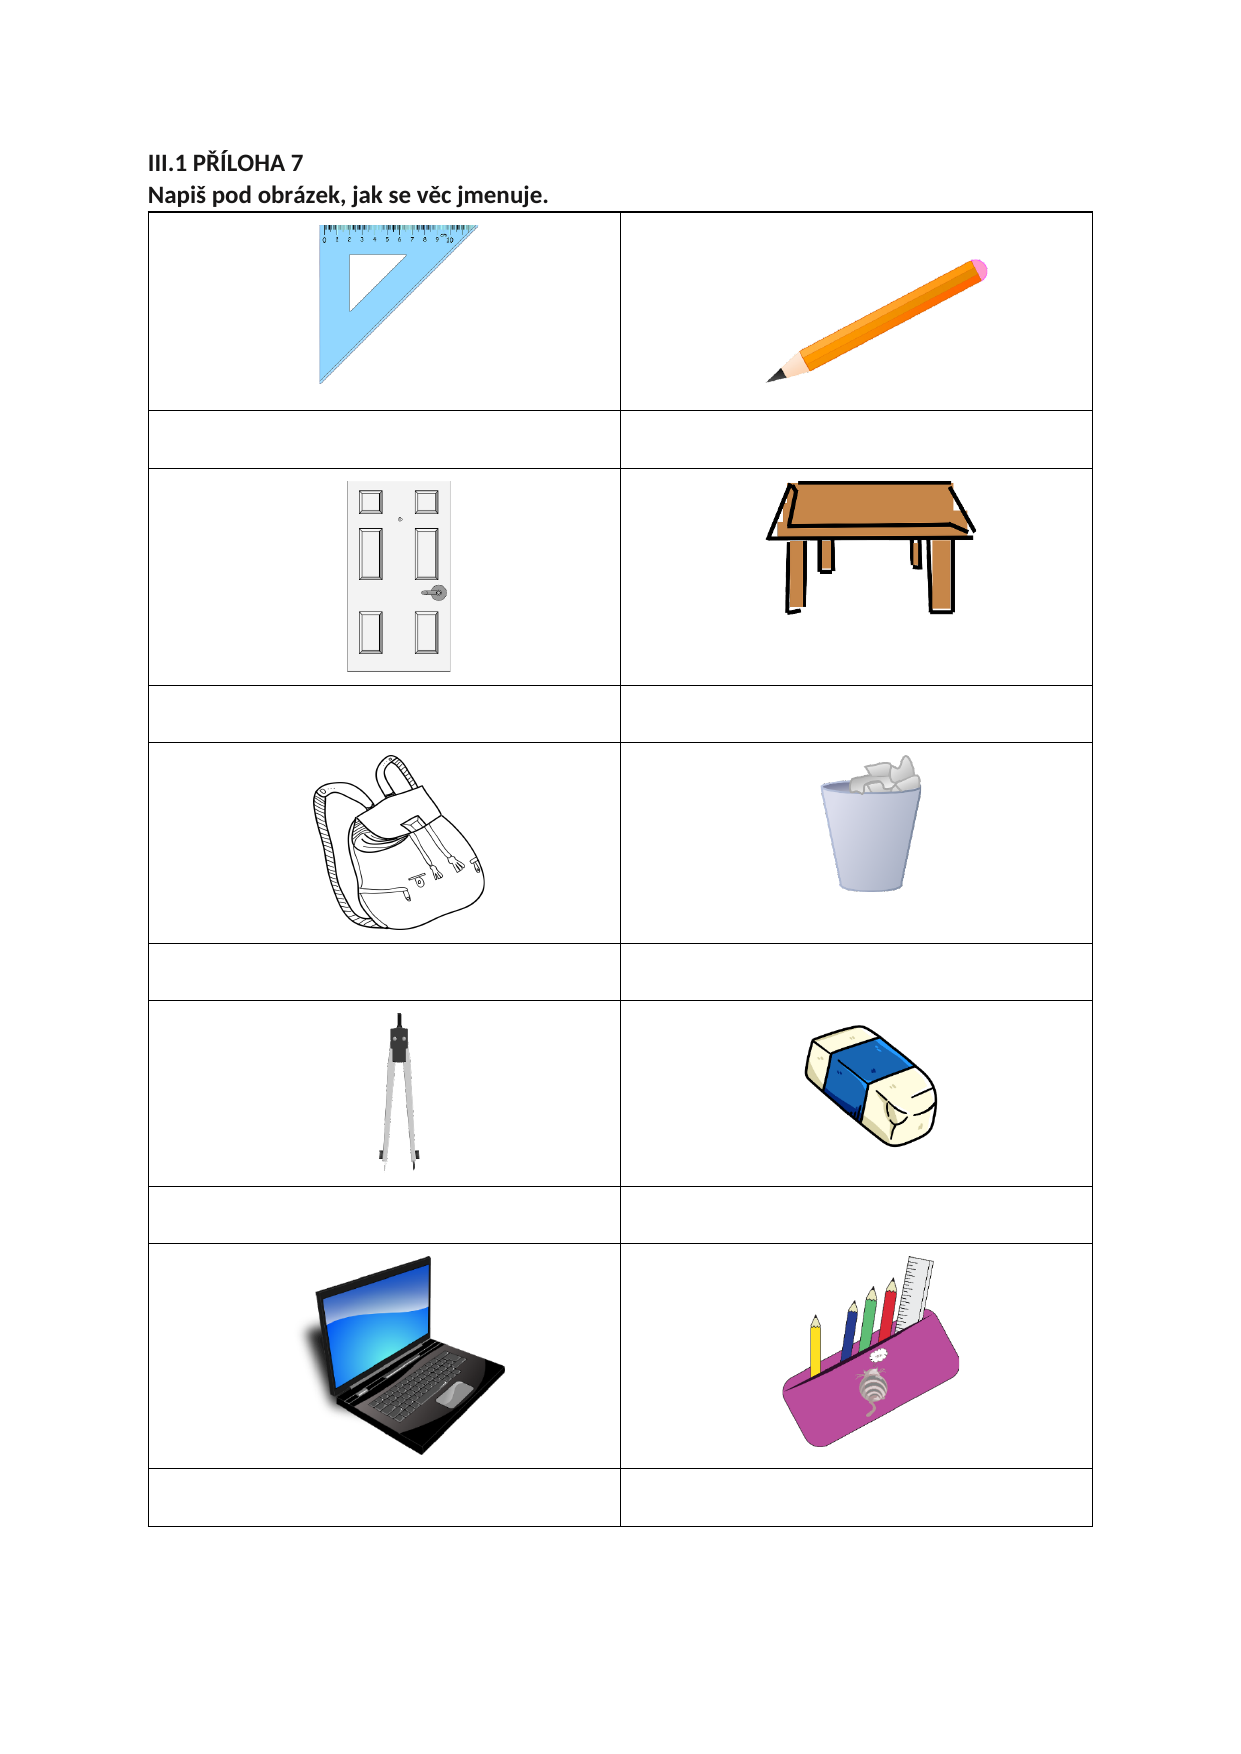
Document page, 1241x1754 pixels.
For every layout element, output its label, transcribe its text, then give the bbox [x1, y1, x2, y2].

table_cell [621, 686, 1092, 742]
table_cell [621, 1187, 1092, 1243]
table_cell [149, 686, 620, 742]
table_cell [149, 1244, 620, 1468]
picture [347, 481, 451, 672]
picture [359, 1013, 439, 1173]
picture [319, 225, 479, 384]
picture [800, 1013, 941, 1154]
table_cell [621, 1244, 1092, 1468]
picture [765, 481, 977, 615]
text Napiš pod obrázek, jak se věc jmenuje. [148, 179, 1093, 210]
picture [745, 225, 997, 397]
text III.1 PŘÍLOHA 7 [148, 148, 1093, 178]
table_cell [149, 944, 620, 1000]
table_cell [149, 411, 620, 467]
table_cell [621, 1469, 1092, 1526]
table_header [149, 213, 620, 410]
table_cell [149, 469, 620, 685]
picture [782, 1256, 960, 1447]
table_cell [149, 1187, 620, 1243]
picture [292, 1256, 505, 1455]
picture [820, 755, 922, 892]
table_cell [621, 411, 1092, 467]
table_cell [621, 469, 1092, 685]
table_cell [621, 743, 1092, 943]
table_cell [149, 1001, 620, 1186]
table_cell [621, 1001, 1092, 1186]
table_header [621, 213, 1092, 410]
table_cell [621, 944, 1092, 1000]
table_cell [149, 1469, 620, 1526]
table_cell [149, 743, 620, 943]
picture [313, 755, 485, 930]
